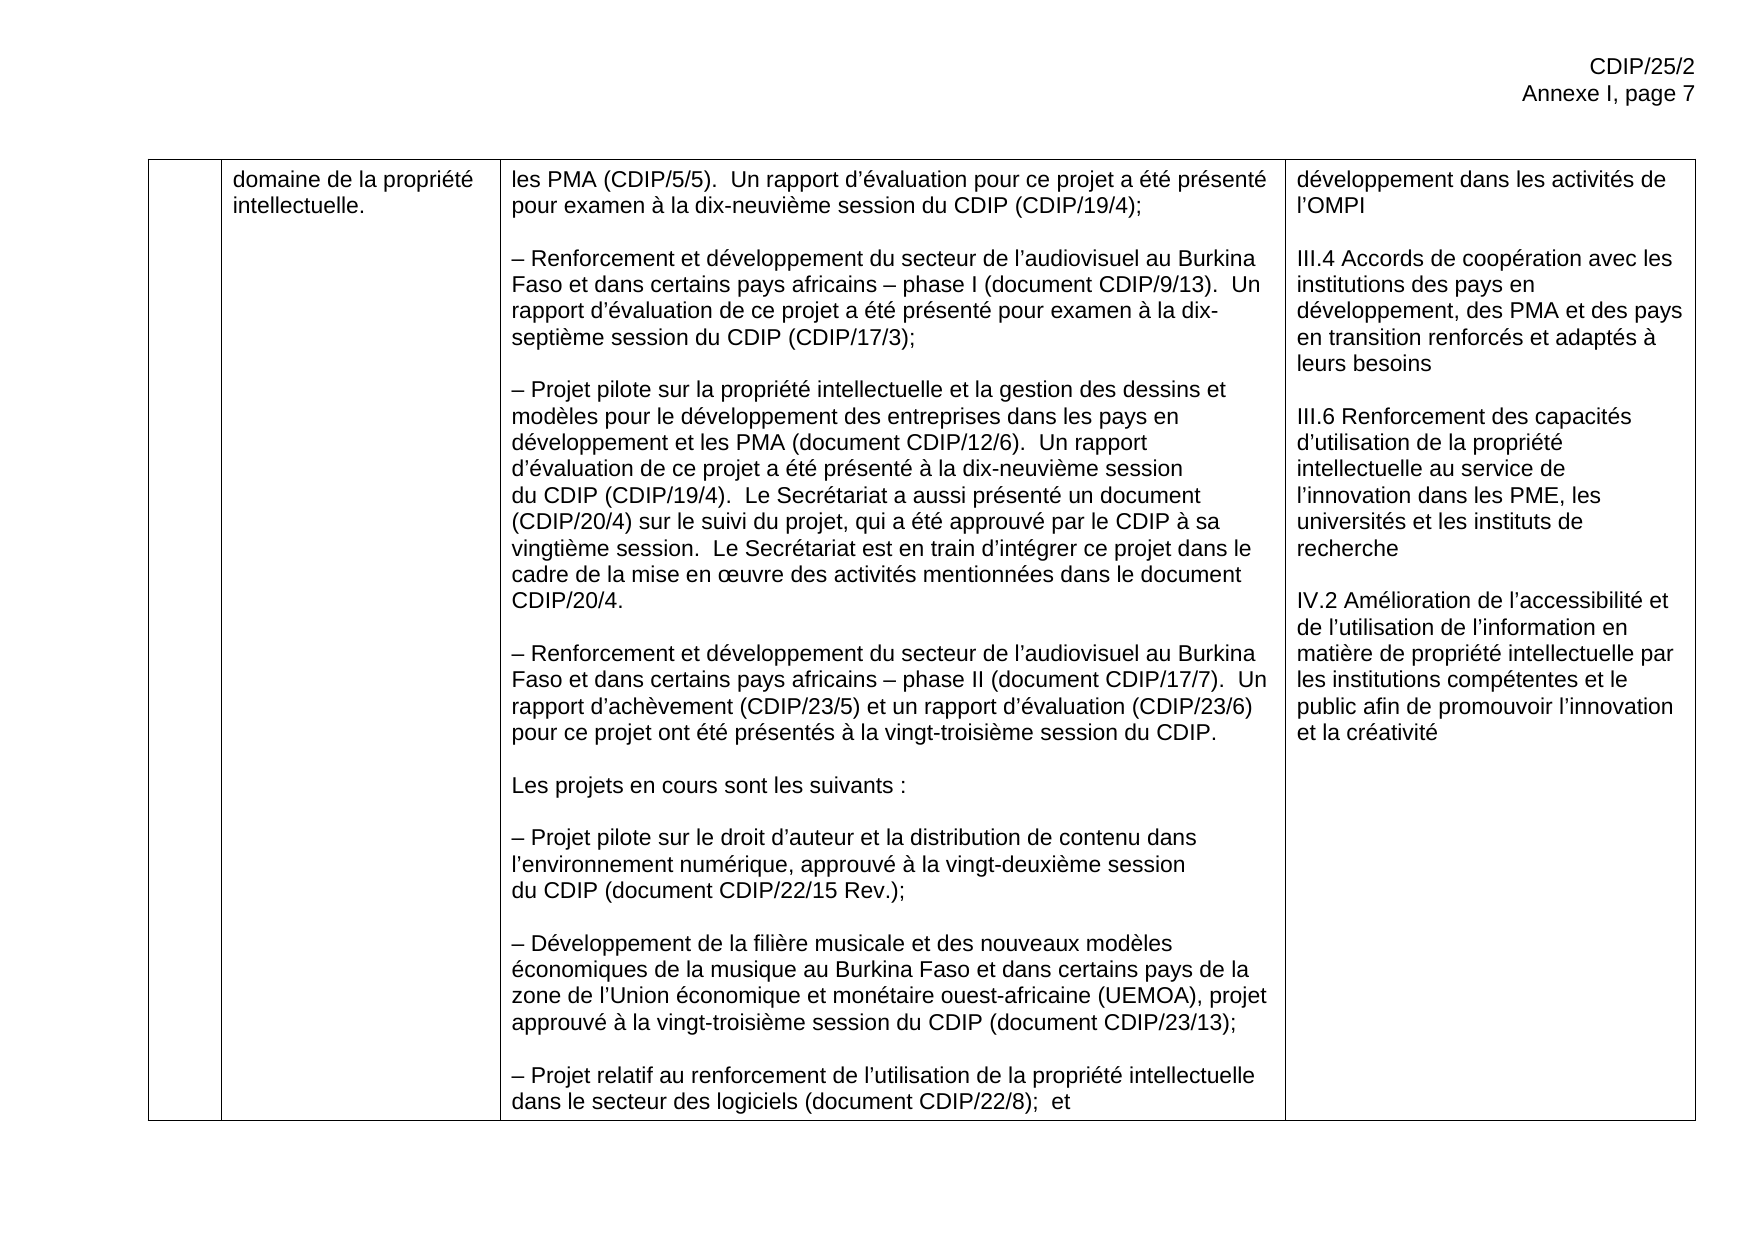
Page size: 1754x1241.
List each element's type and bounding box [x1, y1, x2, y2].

table_cell [501, 160, 1285, 1120]
table_cell [149, 160, 221, 1120]
table_cell [222, 160, 500, 1120]
table_cell [1286, 160, 1695, 1120]
